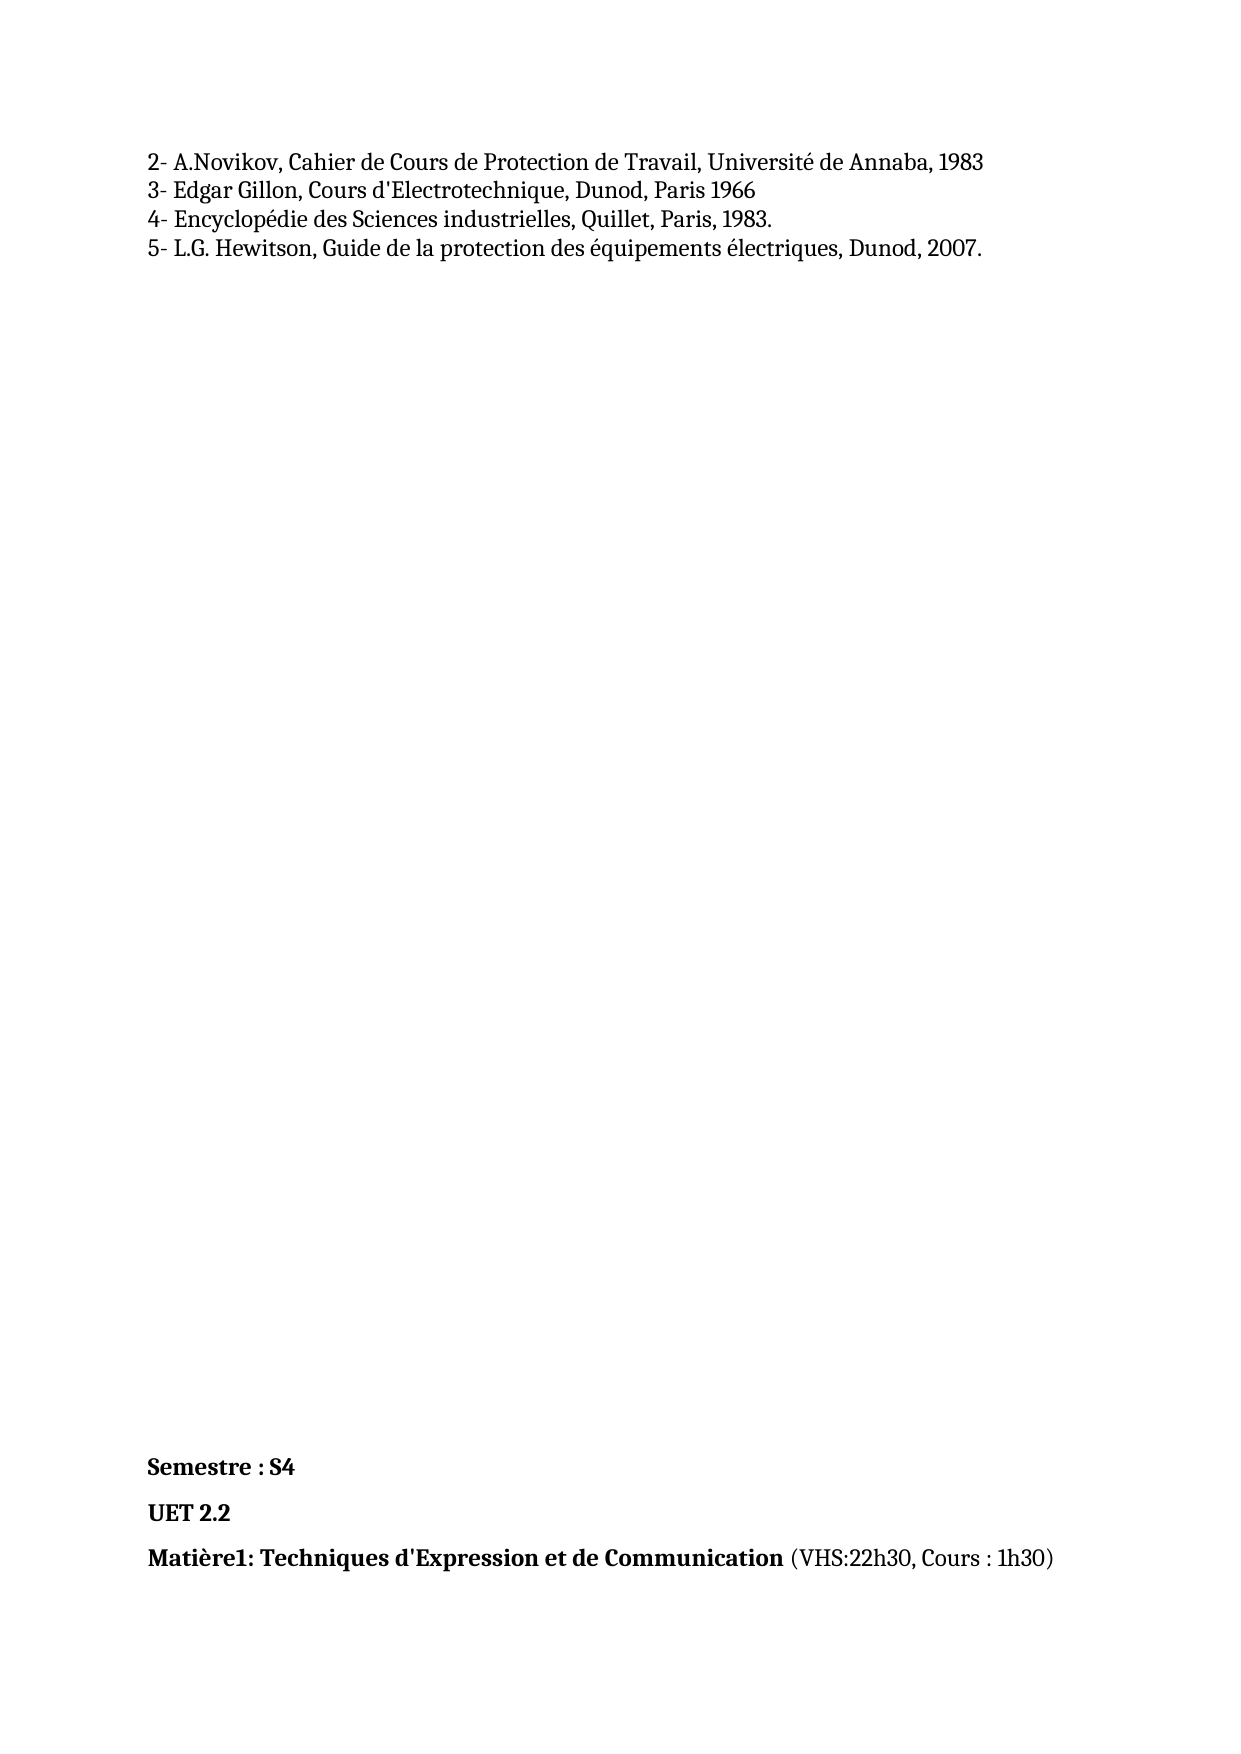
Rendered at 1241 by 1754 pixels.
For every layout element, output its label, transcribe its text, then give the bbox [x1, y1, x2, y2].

text 5- L.G. Hewitson, Guide de la protection des équipements électriques, Dunod, 2007. [148, 234, 1093, 263]
text Semestre : S4 [148, 1453, 1093, 1482]
text 3- Edgar Gillon, Cours d'Electrotechnique, Dunod, Paris 1966 [148, 176, 1093, 205]
text UET 2.2 [148, 1499, 1093, 1528]
text 4- Encyclopédie des Sciences industrielles, Quillet, Paris, 1983. [148, 205, 1093, 234]
text 2- A.Novikov, Cahier de Cours de Protection de Travail, Université de Annaba, 1983 [148, 148, 1093, 176]
text Matière1: Techniques d'Expression et de Communication (VHS:22h30, Cours : 1h30) [148, 1544, 1093, 1573]
